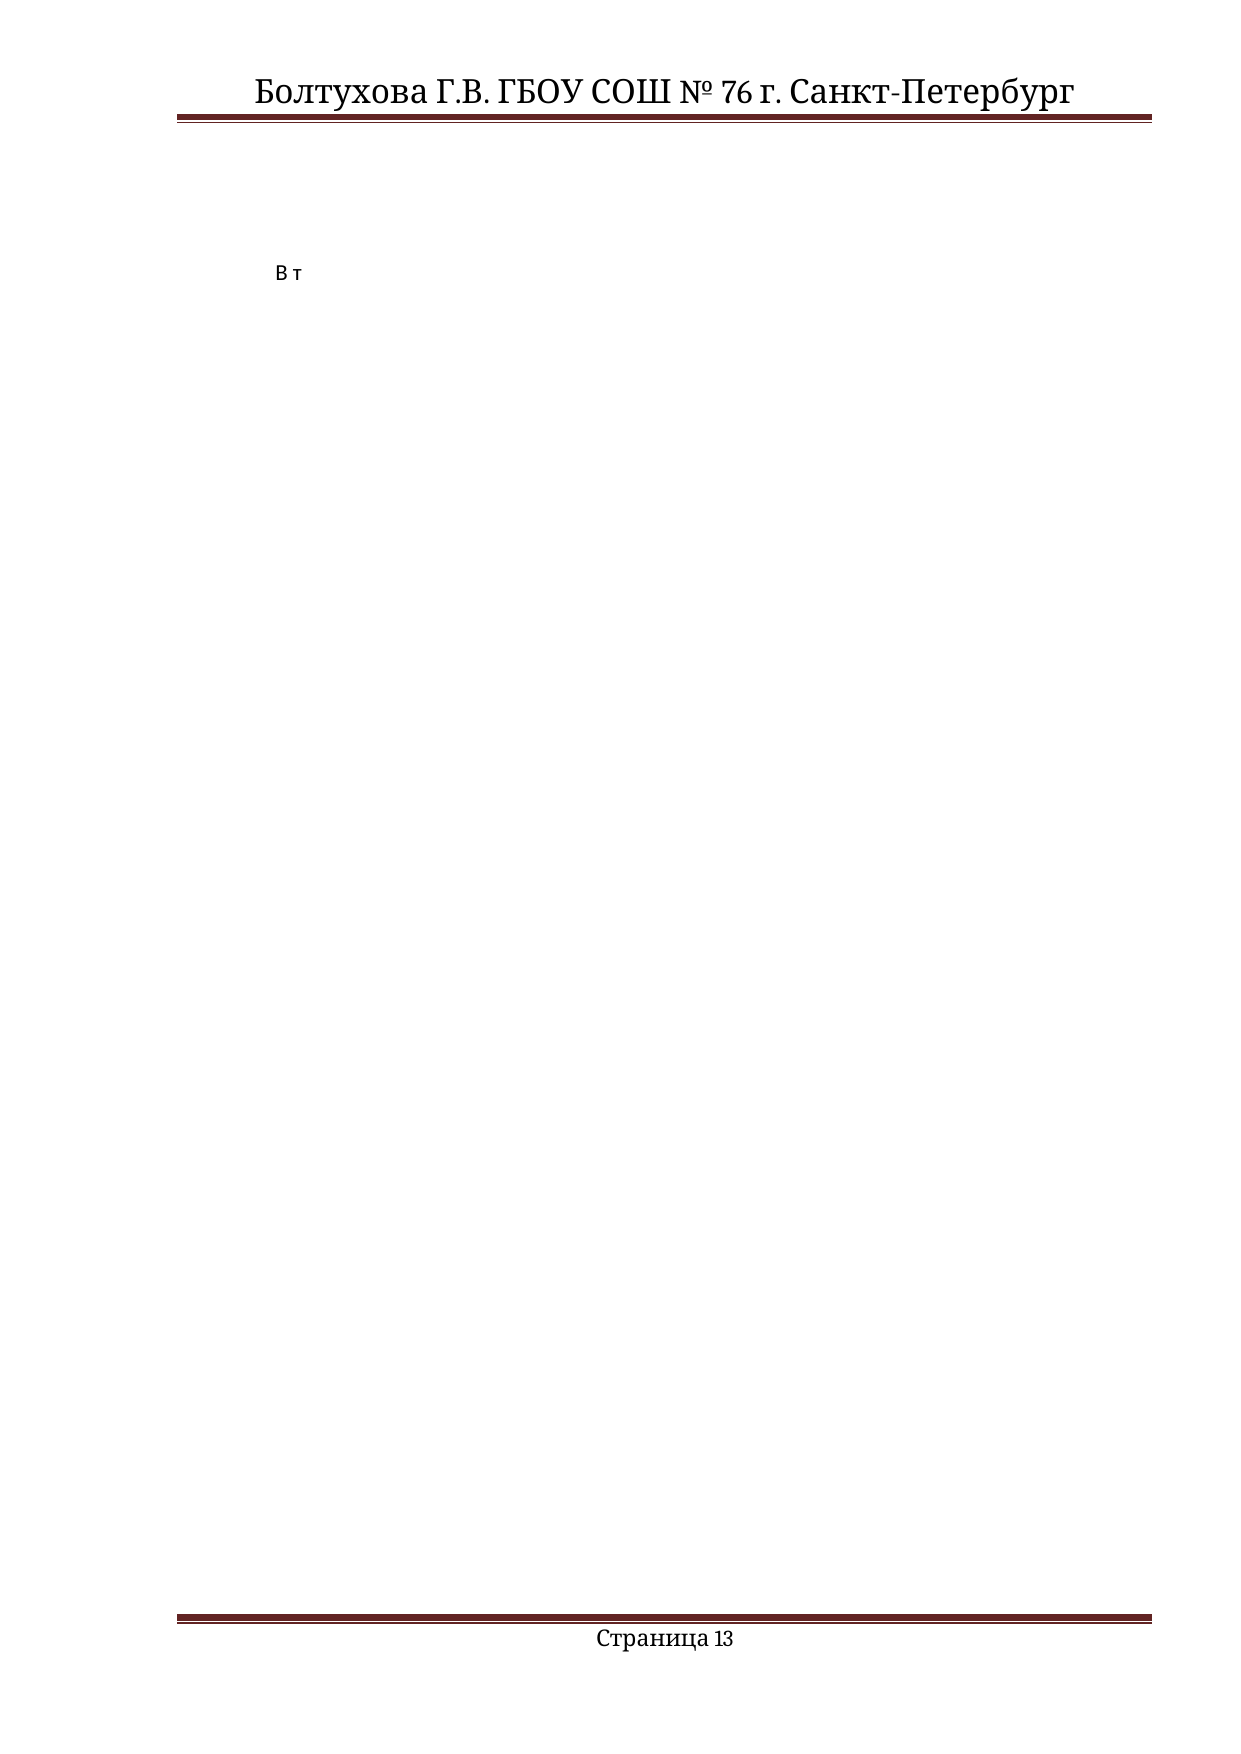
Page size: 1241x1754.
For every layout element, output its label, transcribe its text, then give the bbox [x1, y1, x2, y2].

text В т [177, 258, 1152, 286]
